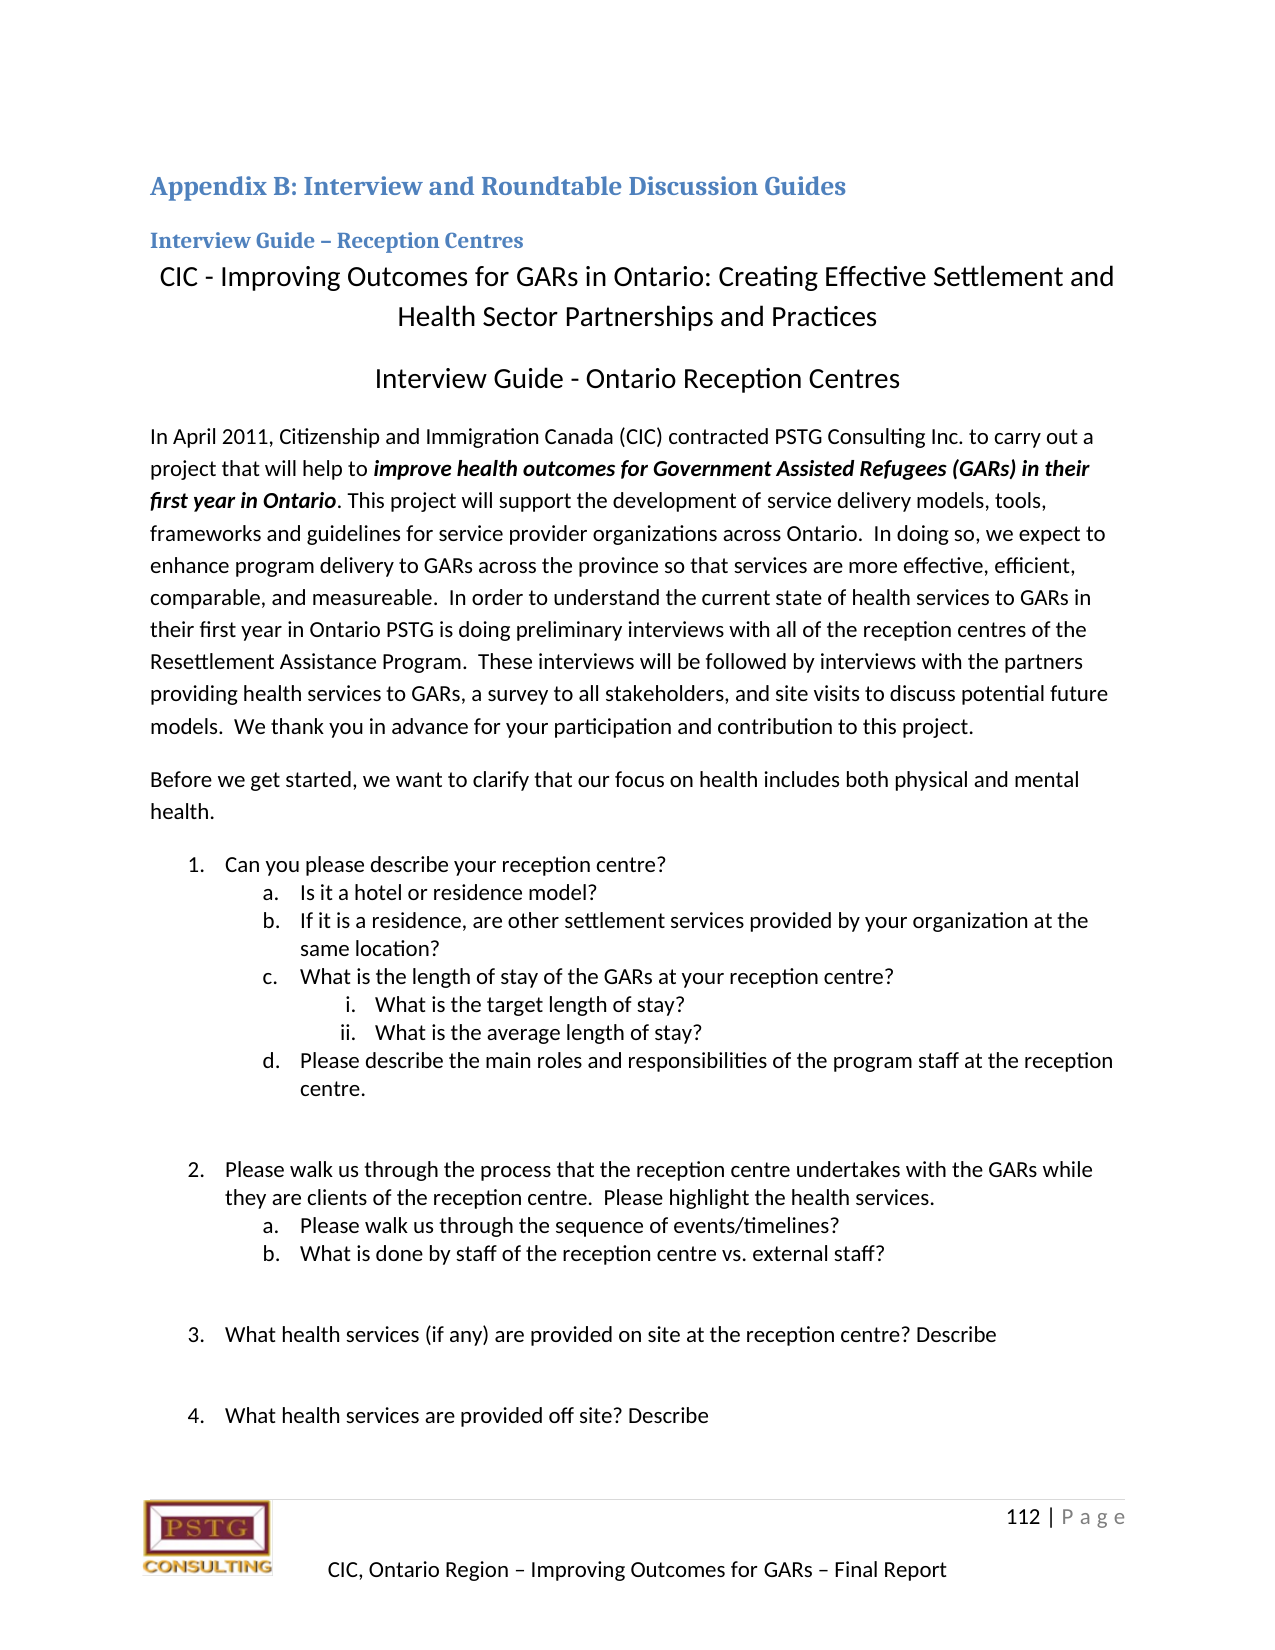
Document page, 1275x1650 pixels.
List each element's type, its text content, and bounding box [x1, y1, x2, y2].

list If it is a residence, are other settlement services provided by your organization at the same location? [262, 906, 1125, 962]
list Please walk us through the sequence of events/timelines? [262, 1211, 1125, 1239]
text In April 2011, Citizenship and Immigration Canada (CIC) contracted PSTG Consulting Inc. to carry out a project that will help to improve health outcomes for Government Assisted Refugees (GARs) in their first year in Ontario. This project will support the development of service delivery models, tools, frameworks and guidelines for service provider organizations across Ontario. In doing so, we expect to enhance program delivery to GARs across the province so that services are more effective, efficient, comparable, and measureable. In order to understand the current state of health services to GARs in their first year in Ontario PSTG is doing preliminary interviews with all of the reception centres of the Resettlement Assistance Program. These interviews will be followed by interviews with the partners providing health services to GARs, a survey to all stakeholders, and site visits to discuss potential future models. We thank you in advance for your participation and contribution to this project. [150, 422, 1125, 740]
picture [142, 1500, 274, 1577]
list Please walk us through the process that the reception centre undertakes with the GARs while they are clients of the reception centre. Please highlight the health services. [187, 1155, 1125, 1211]
list What health services (if any) are provided on site at the reception centre? Describe [187, 1320, 1125, 1348]
list Is it a hotel or residence model? [262, 878, 1125, 906]
list What health services are provided off site? Describe [187, 1401, 1125, 1429]
text CIC - Improving Outcomes for GARs in Ontario: Creating Effective Settlement and Health Sector Partnerships and Practices [150, 258, 1125, 334]
subtitle Interview Guide – Reception Centres [150, 227, 1125, 254]
text Interview Guide - Ontario Reception Centres [150, 360, 1125, 396]
list What is done by staff of the reception centre vs. external staff? [262, 1239, 1125, 1267]
list What is the length of stay of the GARs at your reception centre? [262, 962, 1125, 990]
subtitle Appendix B: Interview and Roundtable Discussion Guides [150, 171, 1125, 202]
list Please describe the main roles and responsibilities of the program staff at the reception centre. [262, 1046, 1125, 1102]
list What is the target length of stay? [356, 990, 1125, 1018]
list Can you please describe your reception centre? [187, 850, 1125, 878]
text Before we get started, we want to clarify that our focus on health includes both physical and mental health. [150, 765, 1125, 825]
list What is the average length of stay? [356, 1018, 1125, 1046]
